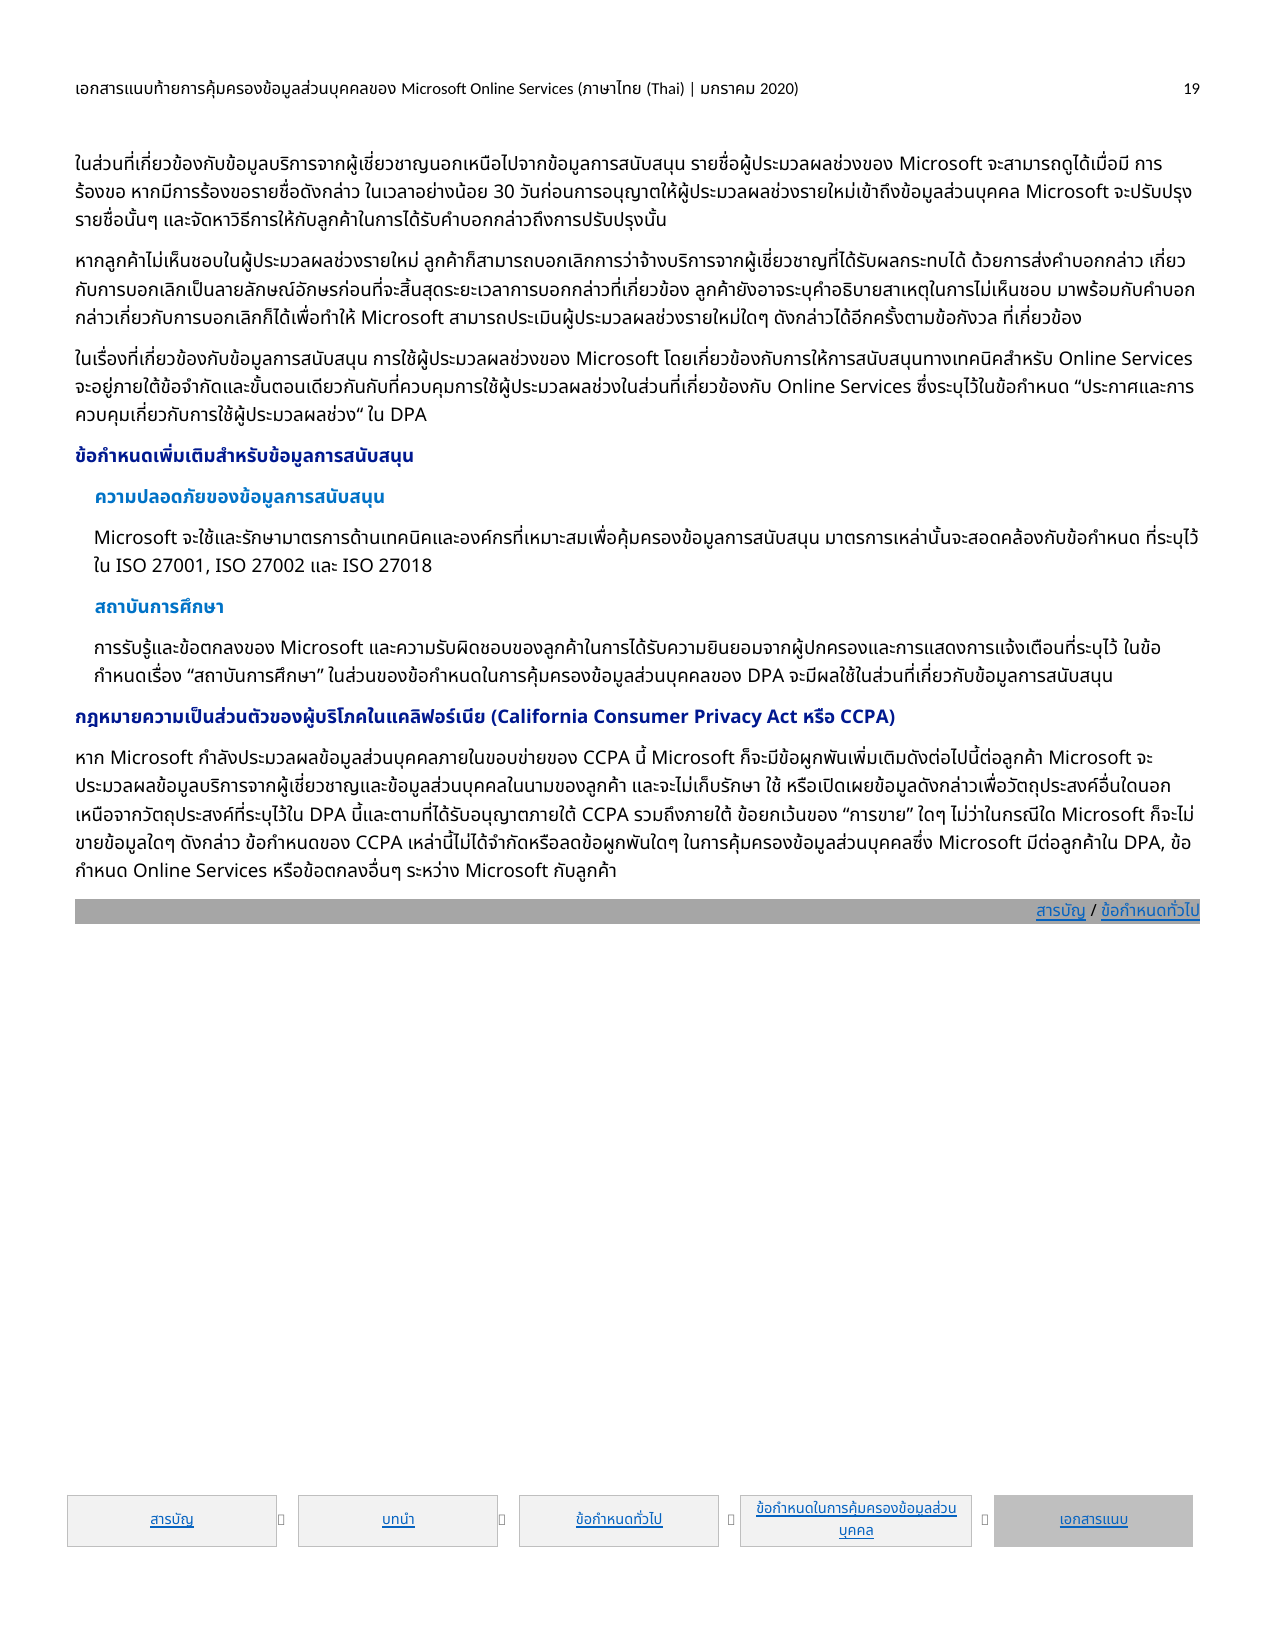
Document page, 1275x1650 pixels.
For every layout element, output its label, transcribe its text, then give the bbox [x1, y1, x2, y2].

subtitle กฎหมายความเป็นส่วนตัวของผู้บริโภคในแคลิฟอร์เนีย (California Consumer Privacy Act หรือ CCPA) [75, 703, 1200, 732]
list ความปลอดภัยของข้อมูลการสนับสนุน [94, 483, 1200, 512]
list การรับรู้และข้อตกลงของ Microsoft และความรับผิดชอบของลูกค้าในการได้รับความยินยอมจากผู้ปกครองและการแสดงการแจ้งเตือนที่ระบุไว้ ในข้อกำหนดเรื่อง “สถาบันการศึกษา” ในส่วนของข้อกำหนดในการคุ้มครองข้อมูลส่วนบุคคลของ DPA จะมีผลใช้ในส่วนที่เกี่ยวกับข้อมูลการสนับสนุน [94, 634, 1200, 691]
list สถาบันการศึกษา [94, 593, 1200, 622]
list ในเรื่องที่เกี่ยวข้องกับข้อมูลการสนับสนุน การใช้ผู้ประมวลผลช่วงของ Microsoft โดยเกี่ยวข้องกับการให้การสนับสนุนทางเทคนิคสำหรับ Online Services จะอยู่ภายใต้ข้อจำกัดและขั้นตอนเดียวกันกับที่ควบคุมการใช้ผู้ประมวลผลช่วงในส่วนที่เกี่ยวข้องกับ Online Services ซึ่งระบุไว้ในข้อกำหนด “ประกาศและการควบคุมเกี่ยวกับการใช้ผู้ประมวลผลช่วง“ ใน DPA [75, 345, 1200, 430]
list สารบัญ / ข้อกำหนดทั่วไป [75, 899, 1200, 924]
text หาก Microsoft กำลังประมวลผลข้อมูลส่วนบุคคลภายในขอบข่ายของ CCPA นี้ Microsoft ก็จะมีข้อผูกพันเพิ่มเติมดังต่อไปนี้ต่อลูกค้า Microsoft จะประมวลผลข้อมูลบริการจากผู้เชี่ยวชาญและข้อมูลส่วนบุคคลในนามของลูกค้า และจะไม่เก็บรักษา ใช้ หรือเปิดเผยข้อมูลดังกล่าวเพื่อวัตถุประสงค์อื่นใดนอกเหนือจากวัตถุประสงค์ที่ระบุไว้ใน DPA นี้และตามที่ได้รับอนุญาตภายใต้ CCPA รวมถึงภายใต้ ข้อยกเว้นของ “การขาย” ใดๆ ไม่ว่าในกรณีใด Microsoft ก็จะไม่ขายข้อมูลใดๆ ดังกล่าว ข้อกำหนดของ CCPA เหล่านี้ไม่ได้จำกัดหรือลดข้อผูกพันใดๆ ในการคุ้มครองข้อมูลส่วนบุคคลซึ่ง Microsoft มีต่อลูกค้าใน DPA, ข้อกำหนด Online Services หรือข้อตกลงอื่นๆ ระหว่าง Microsoft กับลูกค้า [75, 744, 1200, 886]
list ข้อกำหนดเพิ่มเติมสำหรับข้อมูลการสนับสนุน [75, 443, 1200, 471]
list Microsoft จะใช้และรักษามาตรการด้านเทคนิคและองค์กรที่เหมาะสมเพื่อคุ้มครองข้อมูลการสนับสนุน มาตรการเหล่านั้นจะสอดคล้องกับข้อกำหนด ที่ระบุไว้ใน ISO 27001, ISO 27002 และ ISO 27018 [94, 524, 1200, 581]
list หากลูกค้าไม่เห็นชอบในผู้ประมวลผลช่วงรายใหม่ ลูกค้าก็สามารถบอกเลิกการว่าจ้างบริการจากผู้เชี่ยวชาญที่ได้รับผลกระทบได้ ด้วยการส่งคำบอกกล่าว เกี่ยวกับการบอกเลิกเป็นลายลักษณ์อักษรก่อนที่จะสิ้นสุดระยะเวลาการบอกกล่าวที่เกี่ยวข้อง ลูกค้ายังอาจระบุคำอธิบายสาเหตุในการไม่เห็นชอบ มาพร้อมกับคำบอกกล่าวเกี่ยวกับการบอกเลิกก็ได้เพื่อทำให้ Microsoft สามารถประเมินผู้ประมวลผลช่วงรายใหม่ใดๆ ดังกล่าวได้อีกครั้งตามข้อกังวล ที่เกี่ยวข้อง [75, 248, 1200, 333]
list ในส่วนที่เกี่ยวข้องกับข้อมูลบริการจากผู้เชี่ยวชาญนอกเหนือไปจากข้อมูลการสนับสนุน รายชื่อผู้ประมวลผลช่วงของ Microsoft จะสามารถดูได้เมื่อมี การร้องขอ หากมีการร้องขอรายชื่อดังกล่าว ในเวลาอย่างน้อย 30 วันก่อนการอนุญาตให้ผู้ประมวลผลช่วงรายใหม่เข้าถึงข้อมูลส่วนบุคคล Microsoft จะปรับปรุงรายชื่อนั้นๆ และจัดหาวิธีการให้กับลูกค้าในการได้รับคำบอกกล่าวถึงการปรับปรุงนั้น [75, 150, 1200, 235]
